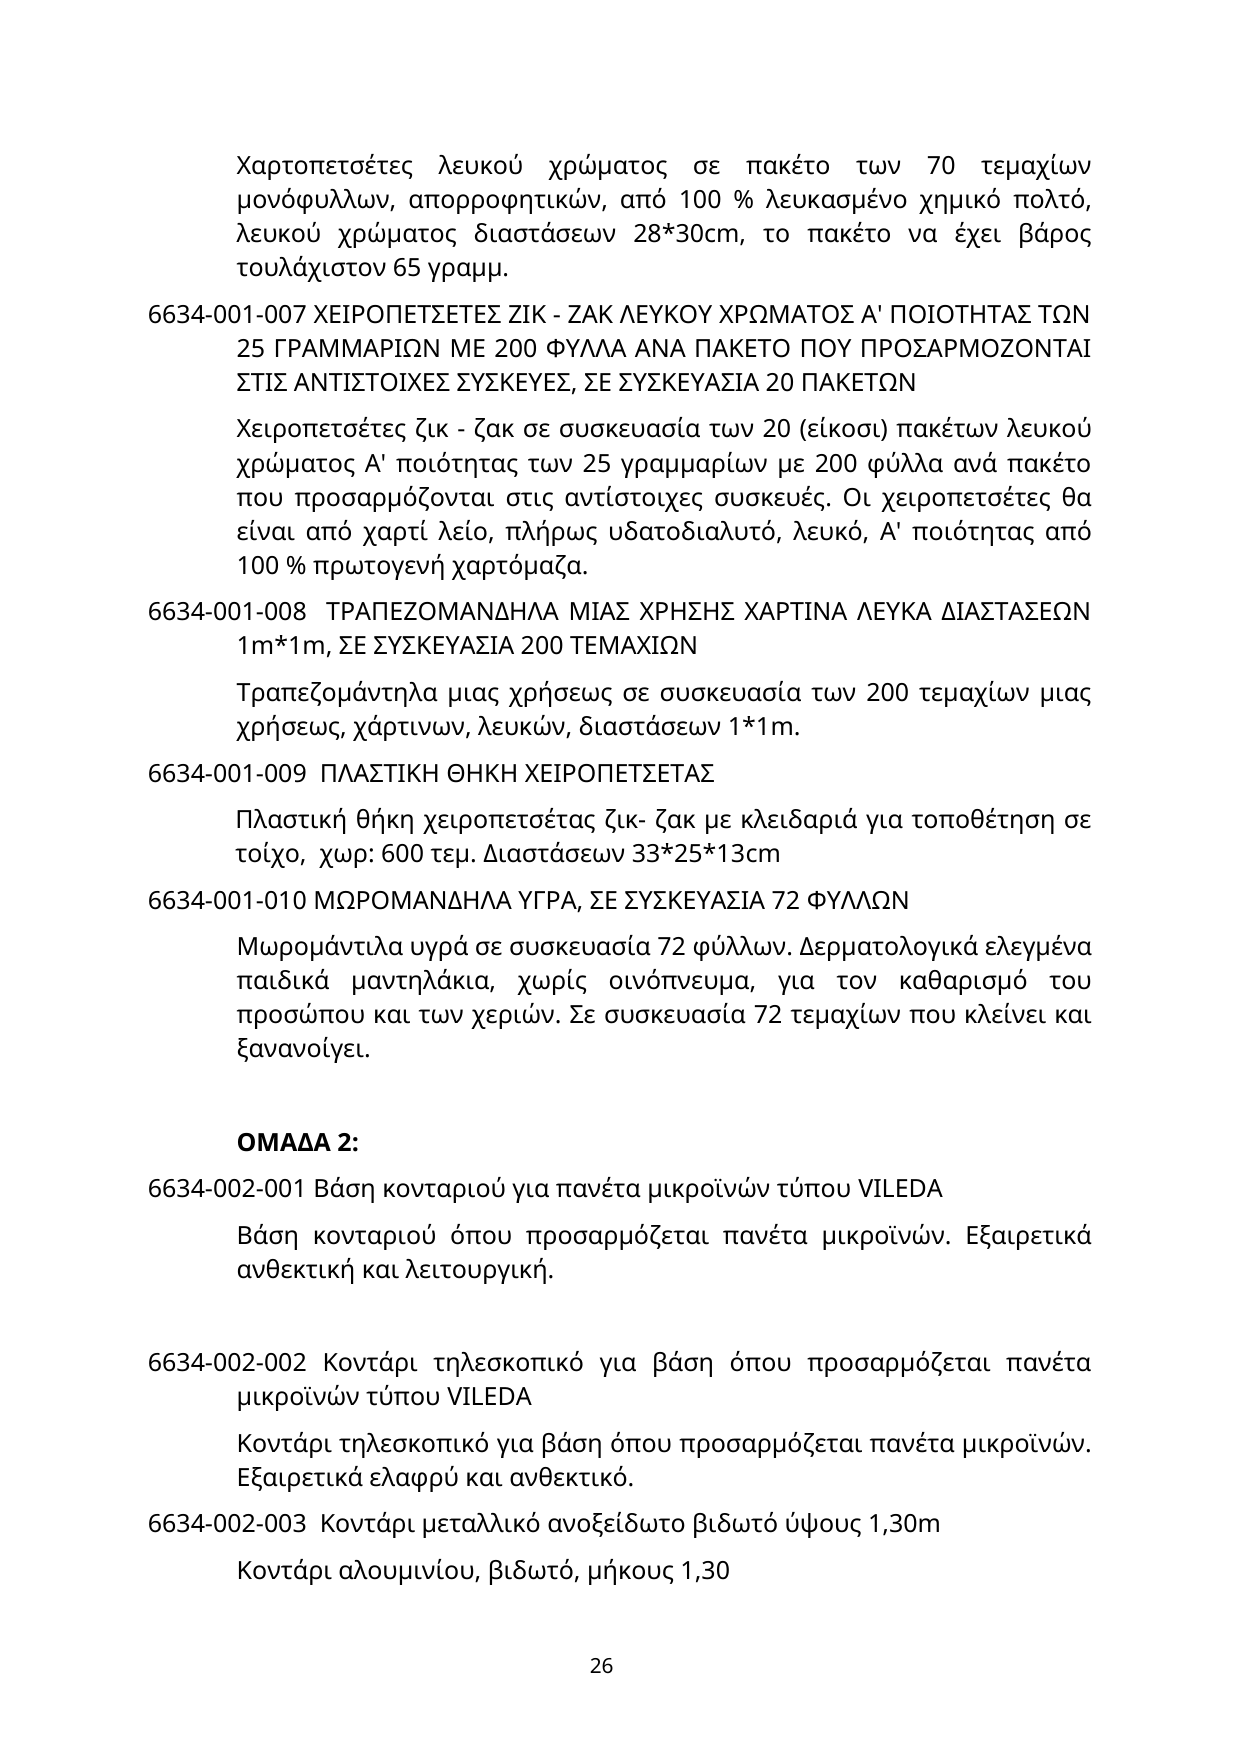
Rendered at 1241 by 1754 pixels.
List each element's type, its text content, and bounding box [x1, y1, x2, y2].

text 6634-001-007 ΧΕΙΡΟΠΕΤΣΕΤΕΣ ΖΙΚ - ΖΑΚ ΛΕΥΚΟΥ ΧΡΩΜΑΤΟΣ Α' ΠΟΙΟΤΗΤΑΣ ΤΩΝ 25 ΓΡΑΜΜΑΡΙΩΝ ΜΕ 200 ΦΥΛΛΑ ΑΝΑ ΠΑΚΕΤΟ ΠΟΥ ΠΡΟΣΑΡΜΟΖΟΝΤΑΙ ΣΤΙΣ ΑΝΤΙΣΤΟΙΧΕΣ ΣΥΣΚΕΥΕΣ, ΣΕ ΣΥΣΚΕΥΑΣΙΑ 20 ΠΑΚΕΤΩΝ [148, 296, 1092, 399]
text Χειροπετσέτες ζικ - ζακ σε συσκευασία των 20 (είκοσι) πακέτων λευκού χρώματος Α' ποιότητας των 25 γραμμαρίων με 200 φύλλα ανά πακέτο που προσαρμόζονται στις αντίστοιχες συσκευές. Οι χειροπετσέτες θα είναι από χαρτί λείο, πλήρως υδατοδιαλυτό, λευκό, Α' ποιότητας από 100 % πρωτογενή χαρτόμαζα. [236, 411, 1092, 581]
text ΟΜΑΔΑ 2: [236, 1124, 1092, 1158]
text Κοντάρι αλουμινίου, βιδωτό, μήκους 1,30 [236, 1552, 1092, 1586]
text 6634-001-008 ΤΡΑΠΕΖΟΜΑΝΔΗΛΑ ΜΙΑΣ ΧΡΗΣΗΣ ΧΑΡΤΙΝΑ ΛΕΥΚΑ ΔΙΑΣΤΑΣΕΩΝ 1m*1m, ΣΕ ΣΥΣΚΕΥΑΣΙΑ 200 ΤΕΜΑΧΙΩΝ [148, 594, 1092, 662]
text 6634-002-003 Κοντάρι μεταλλικό ανοξείδωτο βιδωτό ύψους 1,30m [148, 1506, 1092, 1540]
text 6634-001-009 ΠΛΑΣΤΙΚΗ ΘΗΚΗ ΧΕΙΡΟΠΕΤΣΕΤΑΣ [148, 755, 1092, 789]
text 6634-002-002 Κοντάρι τηλεσκοπικό για βάση όπου προσαρμόζεται πανέτα μικροϊνών τύπου VILEDA [148, 1344, 1092, 1413]
text Κοντάρι τηλεσκοπικό για βάση όπου προσαρμόζεται πανέτα μικροϊνών. Εξαιρετικά ελαφρύ και ανθεκτικό. [236, 1425, 1092, 1493]
text Βάση κονταριού όπου προσαρμόζεται πανέτα μικροϊνών. Εξαιρετικά ανθεκτική και λειτουργική. [236, 1217, 1092, 1286]
text 6634-002-001 Βάση κονταριού για πανέτα μικροϊνών τύπου VILEDA [148, 1171, 1092, 1205]
text Πλαστική θήκη χειροπετσέτας ζικ- ζακ με κλειδαριά για τοποθέτηση σε τοίχο, χωρ: 600 τεμ. Διαστάσεων 33*25*13cm [235, 802, 1092, 870]
text Χαρτοπετσέτες λευκού χρώματος σε πακέτο των 70 τεμαχίων μονόφυλλων, απορροφητικών, από 100 % λευκασμένο χημικό πολτό, λευκού χρώματος διαστάσεων 28*30cm, το πακέτο να έχει βάρος τουλάχιστον 65 γραμμ. [236, 148, 1092, 284]
text Μωρομάντιλα υγρά σε συσκευασία 72 φύλλων. Δερματολογικά ελεγμένα παιδικά μαντηλάκια, χωρίς οινόπνευμα, για τον καθαρισμό του προσώπου και των χεριών. Σε συσκευασία 72 τεμαχίων που κλείνει και ξανανοίγει. [236, 929, 1092, 1065]
text Τραπεζομάντηλα μιας χρήσεως σε συσκευασία των 200 τεμαχίων μιας χρήσεως, χάρτινων, λευκών, διαστάσεων 1*1m. [236, 674, 1092, 743]
text 6634-001-010 ΜΩΡΟΜΑΝΔΗΛΑ ΥΓΡΑ, ΣΕ ΣΥΣΚΕΥΑΣΙΑ 72 ΦΥΛΛΩΝ [148, 882, 1092, 916]
